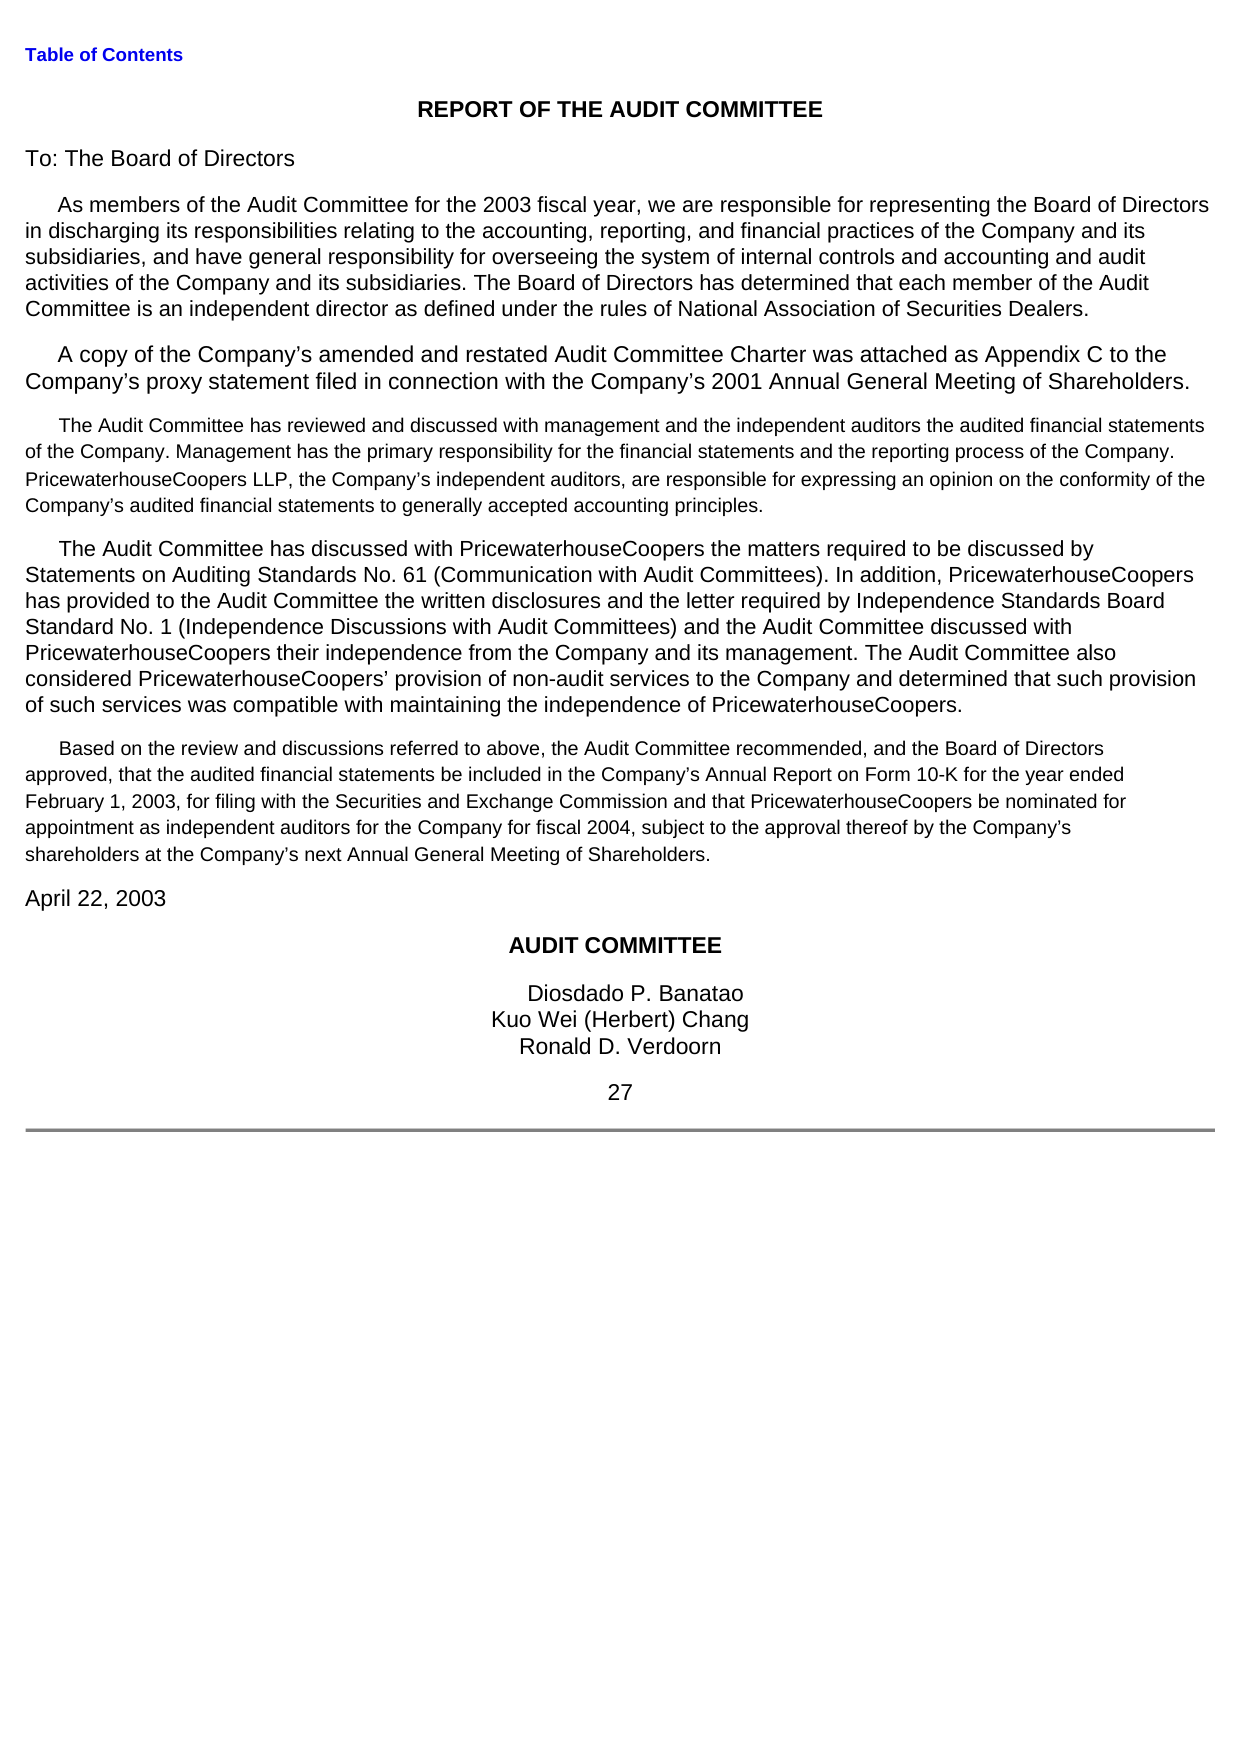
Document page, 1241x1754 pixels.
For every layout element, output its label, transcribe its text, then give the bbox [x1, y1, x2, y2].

text REPORT OF THE AUDIT COMMITTEE [25, 96, 1215, 122]
text As members of the Audit Committee for the 2003 fiscal year, we are responsible for representing the Board of Directors in discharging its responsibilities relating to the accounting, reporting, and financial practices of the Company and its subsidiaries, and have general responsibility for overseeing the system of internal controls and accounting and audit activities of the Company and its subsidiaries. The Board of Directors has determined that each member of the Audit Committee is an independent director as defined under the rules of National Association of Securities Dealers. [25, 192, 1213, 321]
text Kuo Wei (Herbert) Chang [25, 1007, 1215, 1033]
text Based on the review and discussions referred to above, the Audit Committee recommended, and the Board of Directors approved, that the audited financial statements be included in the Company’s Annual Report on Form 10-K for the year ended February 1, 2003, for filing with the Securities and Exchange Commission and that PricewaterhouseCoopers be nominated for appointment as independent auditors for the Company for fiscal 2004, subject to the approval thereof by the Company’s shareholders at the Company’s next Annual General Meeting of Shareholders. [25, 736, 1165, 865]
text Table of Contents [25, 44, 1213, 65]
text 27 [25, 1078, 1215, 1105]
text Diosdado P. Banatao [527, 980, 1213, 1007]
text The Audit Committee has reviewed and discussed with management and the independent auditors the audited financial statements of the Company. Management has the primary responsibility for the financial statements and the reporting process of the Company. PricewaterhouseCoopers LLP, the Company’s independent auditors, are responsible for expressing an opinion on the conformity of the Company’s audited financial statements to generally accepted accounting principles. [25, 413, 1213, 517]
text The Audit Committee has discussed with PricewaterhouseCoopers the matters required to be discussed by Statements on Auditing Standards No. 61 (Communication with Audit Committees). In addition, PricewaterhouseCoopers has provided to the Audit Committee the written disclosures and the letter required by Independence Standards Board Standard No. 1 (Independence Discussions with Audit Committees) and the Audit Committee discussed with PricewaterhouseCoopers their independence from the Company and its management. The Audit Committee also considered PricewaterhouseCoopers’ provision of non-audit services to the Company and determined that such provision of such services was compatible with maintaining the independence of PricewaterhouseCoopers. [25, 536, 1209, 717]
text April 22, 2003 [25, 884, 1213, 911]
text To: The Board of Directors [25, 144, 1213, 171]
text AUDIT COMMITTEE [508, 932, 1213, 958]
text A copy of the Company’s amended and restated Audit Committee Charter was attached as Appendix C to the Company’s proxy statement filed in connection with the Company’s 2001 Annual General Meeting of Shareholders. [25, 341, 1209, 394]
text Ronald D. Verdoorn [25, 1033, 1215, 1059]
picture [25, 1128, 1215, 1132]
